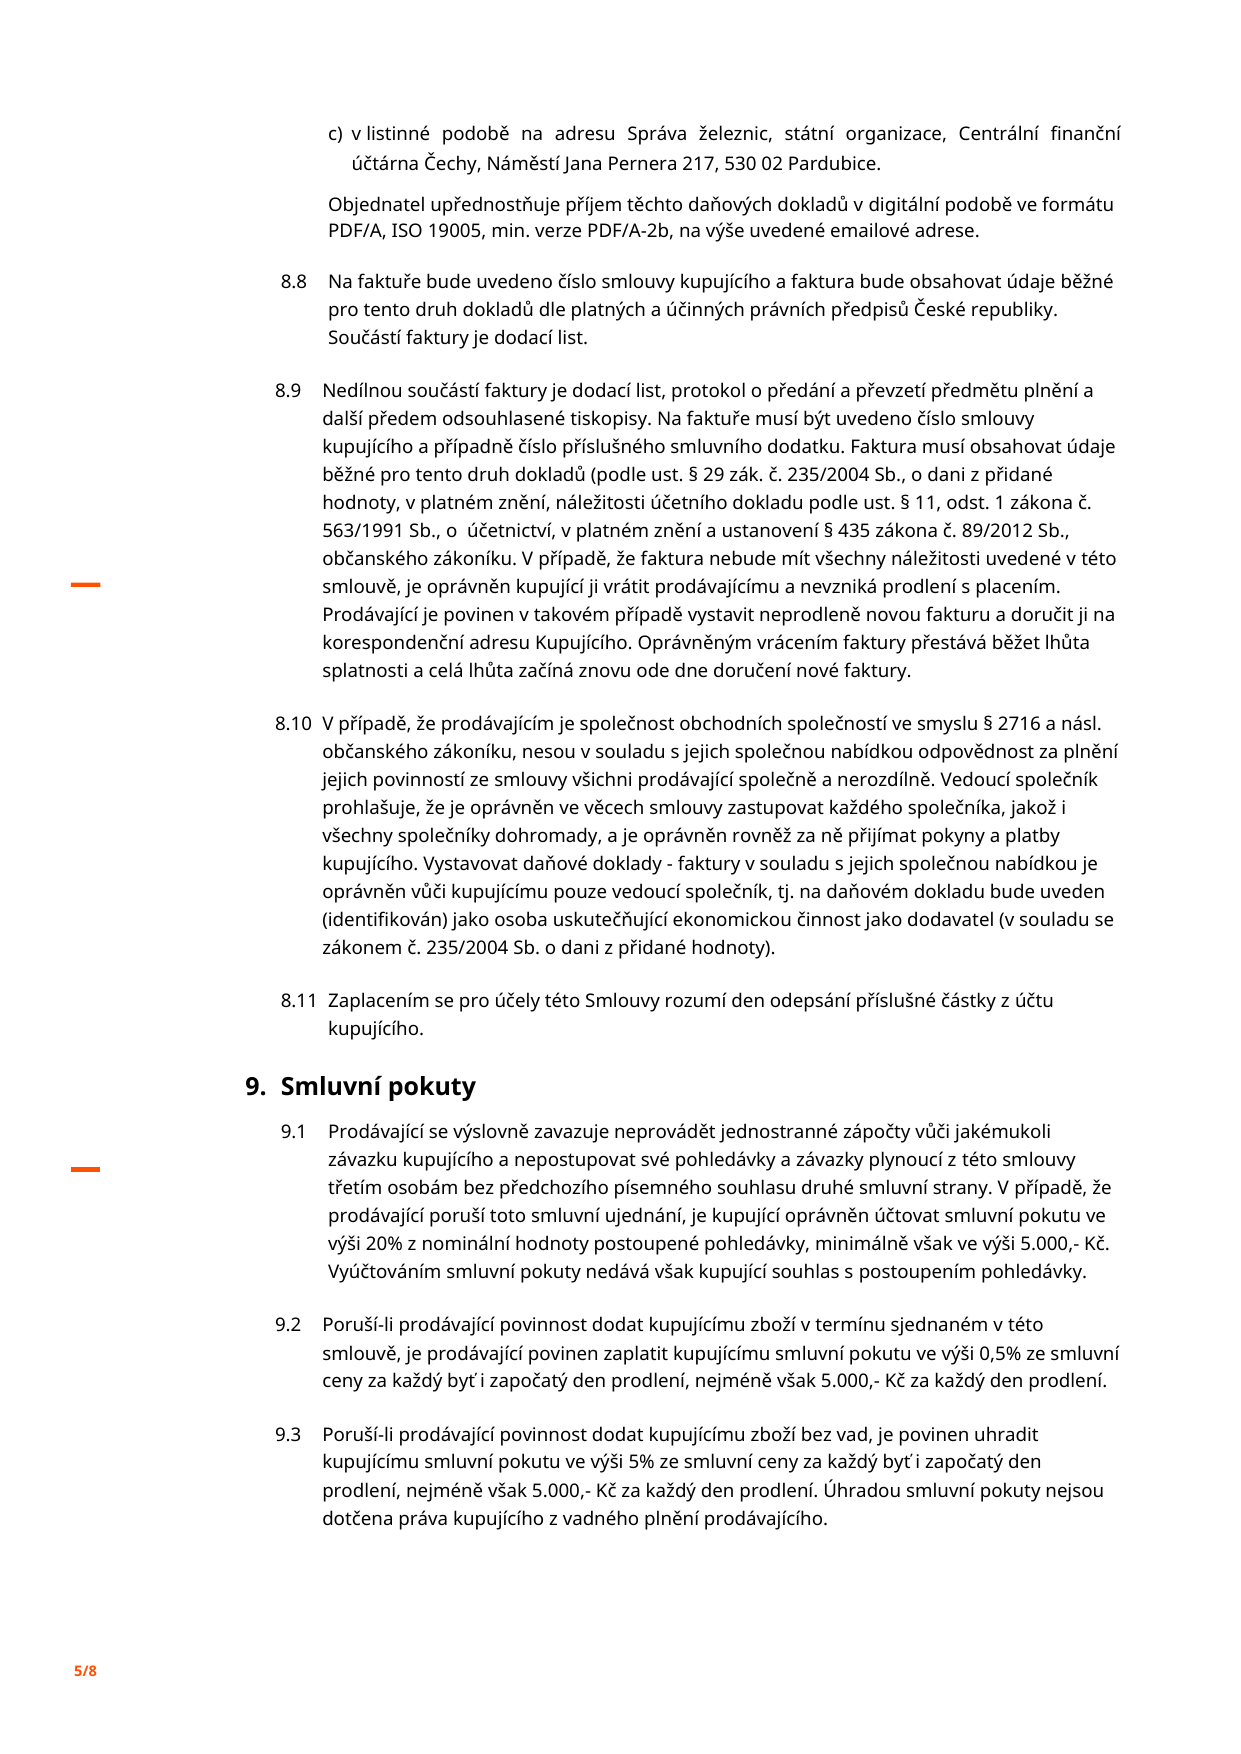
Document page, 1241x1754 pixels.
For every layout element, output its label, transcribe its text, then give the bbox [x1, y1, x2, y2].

text Objednatel upřednostňuje příjem těchto daňových dokladů v digitální podobě ve formátu PDF/A, ISO 19005, min. verze PDF/A-2b, na výše uvedené emailové adrese. [328, 192, 1122, 243]
list v listinné podobě na adresu Správa železnic, státní organizace, Centrální finanční účtárna Čechy, Náměstí Jana Pernera 217, 530 02 Pardubice. [328, 121, 1122, 175]
list Zaplacením se pro účely této Smlouvy rozumí den odepsání příslušné částky z účtu kupujícího. [281, 988, 1122, 1041]
list Prodávající se výslovně zavazuje neprovádět jednostranné zápočty vůči jakémukoli závazku kupujícího a nepostupovat své pohledávky a závazky plynoucí z této smlouvy třetím osobám bez předchozího písemného souhlasu druhé smluvní strany. V případě, že prodávající poruší toto smluvní ujednání, je kupující oprávněn účtovat smluvní pokutu ve výši 20% z nominální hodnoty postoupené pohledávky, minimálně však ve výši 5.000,- Kč. Vyúčtováním smluvní pokuty nedává však kupující souhlas s postoupením pohledávky. [281, 1119, 1122, 1284]
list Poruší-li prodávající povinnost dodat kupujícímu zboží v termínu sjednaném v této smlouvě, je prodávající povinen zaplatit kupujícímu smluvní pokutu ve výši 0,5% ze smluvní ceny za každý byť i započatý den prodlení, nejméně však 5.000,- Kč za každý den prodlení. [275, 1312, 1122, 1393]
list Nedílnou součástí faktury je dodací list, protokol o předání a převzetí předmětu plnění a další předem odsouhlasené tiskopisy. Na faktuře musí být uvedeno číslo smlouvy kupujícího a případně číslo příslušného smluvního dodatku. Faktura musí obsahovat údaje běžné pro tento druh dokladů (podle ust. § 29 zák. č. 235/2004 Sb., o dani z přidané hodnoty, v platném znění, náležitosti účetního dokladu podle ust. § 11, odst. 1 zákona č. 563/1991 Sb., o účetnictví, v platném znění a ustanovení § 435 zákona č. 89/2012 Sb., občanského zákoníku. V případě, že faktura nebude mít všechny náležitosti uvedené v této smlouvě, je oprávněn kupující ji vrátit prodávajícímu a nevzniká prodlení s placením. Prodávající je povinen v takovém případě vystavit neprodleně novou fakturu a doručit ji na korespondenční adresu Kupujícího. Oprávněným vrácením faktury přestává běžet lhůta splatnosti a celá lhůta začíná znovu ode dne doručení nové faktury. [275, 377, 1122, 683]
list Poruší-li prodávající povinnost dodat kupujícímu zboží bez vad, je povinen uhradit kupujícímu smluvní pokutu ve výši 5% ze smluvní ceny za každý byť i započatý den prodlení, nejméně však 5.000,- Kč za každý den prodlení. Úhradou smluvní pokuty nejsou dotčena práva kupujícího z vadného plnění prodávajícího. [275, 1421, 1122, 1530]
list V případě, že prodávajícím je společnost obchodních společností ve smyslu § 2716 a násl. občanského zákoníku, nesou v souladu s jejich společnou nabídkou odpovědnost za plnění jejich povinností ze smlouvy všichni prodávající společně a nerozdílně. Vedoucí společník prohlašuje, že je oprávněn ve věcech smlouvy zastupovat každého společníka, jakož i všechny společníky dohromady, a je oprávněn rovněž za ně přijímat pokyny a platby kupujícího. Vystavovat daňové doklady - faktury v souladu s jejich společnou nabídkou je oprávněn vůči kupujícímu pouze vedoucí společník, tj. na daňovém dokladu bude uveden (identifikován) jako osoba uskutečňující ekonomickou činnost jako dodavatel (v souladu se zákonem č. 235/2004 Sb. o dani z přidané hodnoty). [275, 711, 1122, 960]
list Smluvní pokuty [245, 1069, 1122, 1103]
list Na faktuře bude uvedeno číslo smlouvy kupujícího a faktura bude obsahovat údaje běžné pro tento druh dokladů dle platných a účinných právních předpisů České republiky. Součástí faktury je dodací list. [281, 268, 1122, 350]
